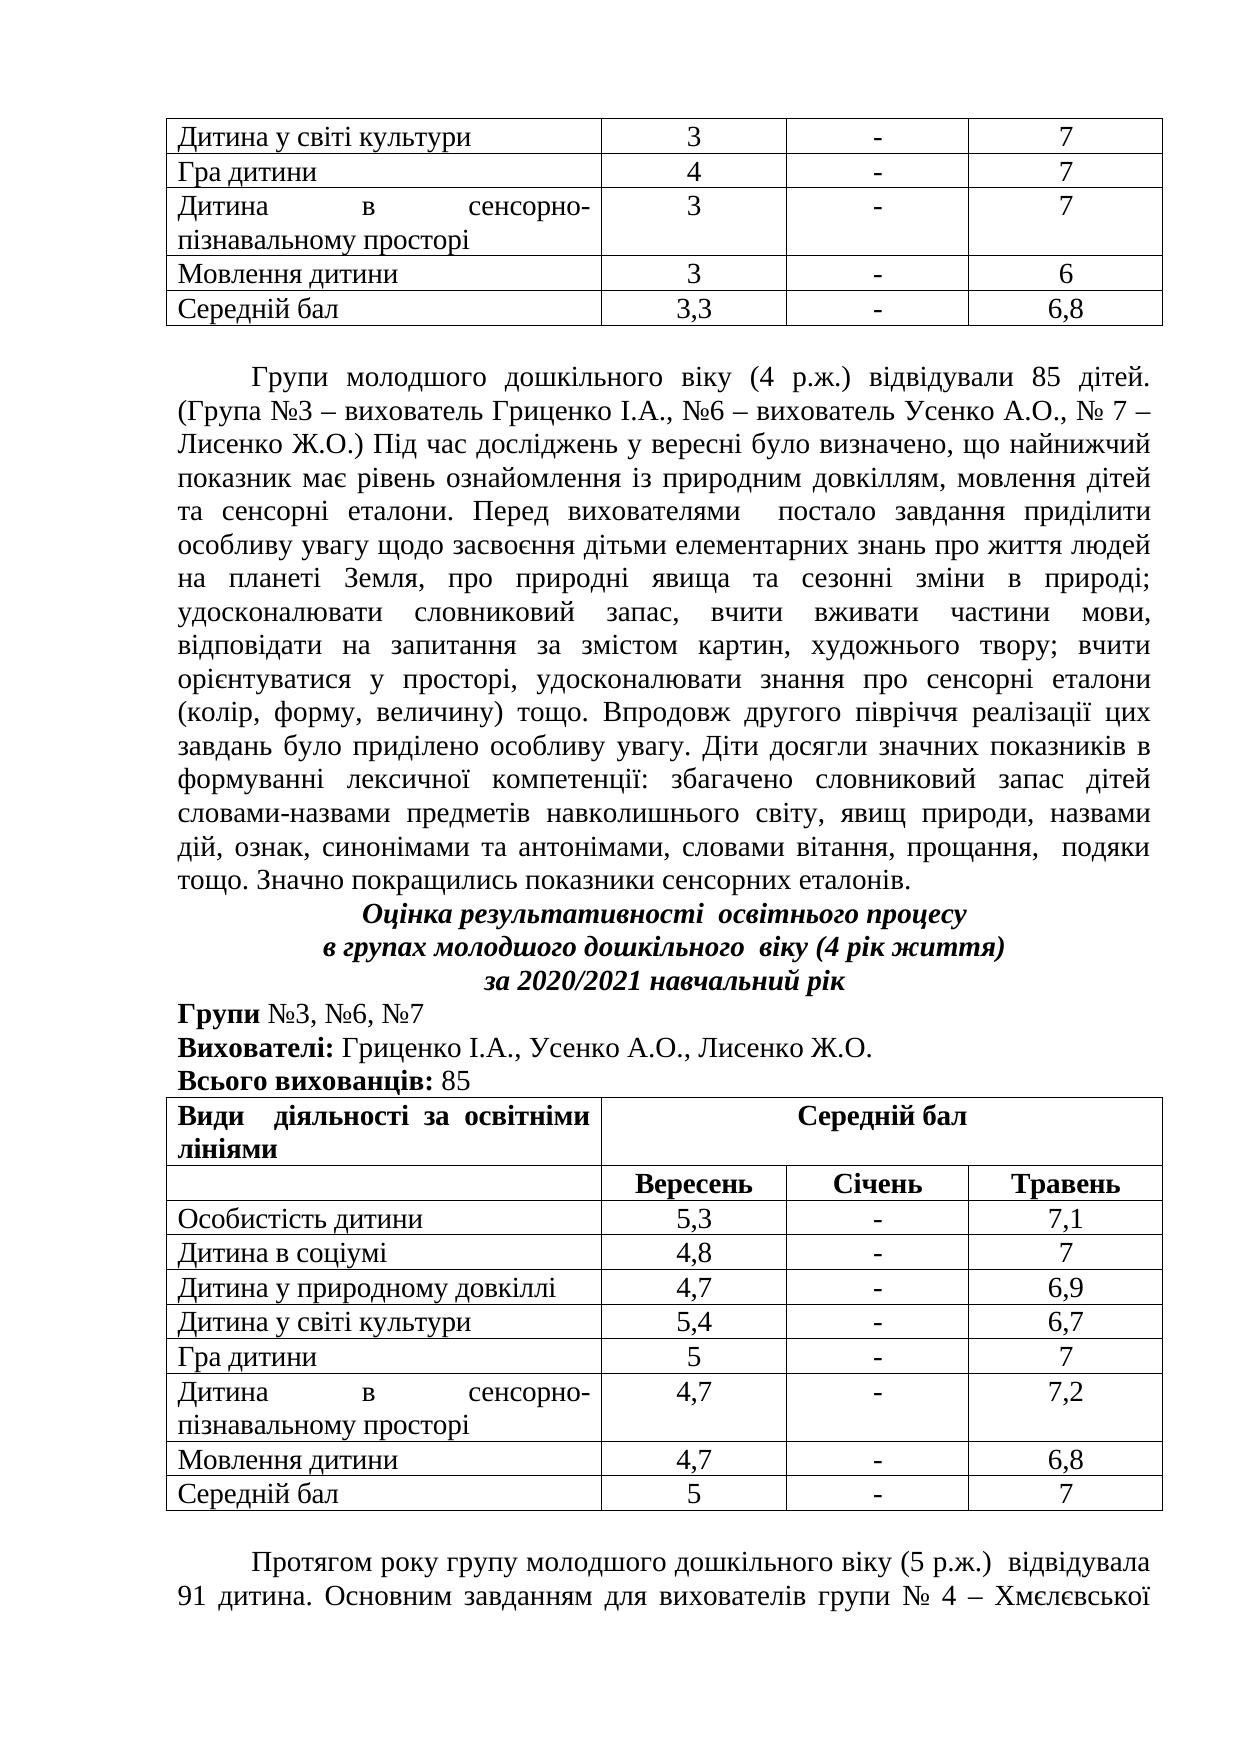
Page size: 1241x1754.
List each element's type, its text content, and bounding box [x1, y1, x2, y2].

table_cell - [787, 1235, 968, 1269]
table_cell 3 [602, 119, 786, 153]
table_cell - [787, 1374, 968, 1441]
table_cell - [787, 1270, 968, 1303]
table_cell - [787, 188, 968, 255]
table_cell Дитина в сенсорно-пізнавальному просторі [167, 1374, 601, 1441]
table_cell Дитина в соціумі [167, 1235, 601, 1269]
text за 2020/2021 навчальний рік [177, 963, 1152, 996]
text Вихователі: Гриценко І.А., Усенко А.О., Лисенко Ж.О. [177, 1030, 1152, 1063]
table_cell 5 [602, 1476, 786, 1510]
table_cell 6,9 [969, 1270, 1162, 1303]
table_cell Гра дитини [167, 1339, 601, 1373]
table_cell 7,1 [969, 1201, 1162, 1234]
table_cell Дитина у світі культури [167, 1305, 601, 1338]
table_cell Дитина у світі культури [167, 119, 601, 153]
table_cell 7,2 [969, 1374, 1162, 1441]
table_cell - [787, 1476, 968, 1510]
table_cell 4 [602, 154, 786, 187]
text Оцінка результативності освітнього процесу [177, 896, 1152, 929]
table_cell 3 [602, 188, 786, 255]
table_cell 6,8 [969, 291, 1162, 324]
table_cell Середній бал [167, 291, 601, 324]
table_cell 5 [602, 1339, 786, 1373]
table_cell - [787, 119, 968, 153]
table_cell 4,7 [602, 1270, 786, 1303]
table_cell 7 [969, 1339, 1162, 1373]
table_cell 3 [602, 256, 786, 290]
table_cell - [787, 1339, 968, 1373]
table_cell - [787, 1201, 968, 1234]
table_cell Особистість дитини [167, 1201, 601, 1234]
table_cell 4,8 [602, 1235, 786, 1269]
table_cell 7 [969, 154, 1162, 187]
table_cell Мовлення дитини [167, 1442, 601, 1475]
table_cell Вересень [602, 1166, 786, 1200]
table_cell 7 [969, 188, 1162, 255]
table_cell 6 [969, 256, 1162, 290]
table_cell 6,8 [969, 1442, 1162, 1475]
table_cell [167, 1166, 601, 1200]
text Групи №3, №6, №7 [177, 996, 1152, 1030]
table_cell 7 [969, 1235, 1162, 1269]
table_cell - [787, 256, 968, 290]
table_cell - [787, 291, 968, 324]
table_header Середній бал [602, 1098, 1162, 1165]
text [177, 1544, 1152, 1612]
text в групах молодшого дошкільного віку (4 рік життя) [177, 929, 1152, 963]
table_cell Дитина у природному довкіллі [167, 1270, 601, 1303]
table_cell Гра дитини [167, 154, 601, 187]
table_cell Середній бал [167, 1476, 601, 1510]
table_cell Дитина в сенсорно-пізнавальному просторі [167, 188, 601, 255]
table_cell - [787, 1305, 968, 1338]
table_cell Січень [787, 1166, 968, 1200]
table_cell 5,3 [602, 1201, 786, 1234]
table_cell 4,7 [602, 1374, 786, 1441]
table_cell 6,7 [969, 1305, 1162, 1338]
table_cell 3,3 [602, 291, 786, 324]
table_cell Мовлення дитини [167, 256, 601, 290]
table_cell - [787, 1442, 968, 1475]
table_cell Травень [969, 1166, 1162, 1200]
table_cell 7 [969, 119, 1162, 153]
table_header Види діяльності за освітніми лініями [167, 1098, 601, 1165]
text Всього вихованців: 85 [177, 1063, 1152, 1097]
table_cell - [787, 154, 968, 187]
text Групи молодшого дошкільного віку (4 р.ж.) відвідували 85 дітей. (Група №3 – вихователь Гриценко І.А., №6 – вихователь Усенко А.О., № 7 – Лисенко Ж.О.) Під час досліджень у вересні було визначено, що найнижчий показник має рівень ознайомлення із природним довкіллям, мовлення дітей та сенсорні еталони. Перед вихователями постало завдання приділити особливу увагу щодо засвоєння дітьми елементарних знань про життя людей на планеті Земля, про природні явища та сезонні зміни в природі; удосконалювати словниковий запас, вчити вживати частини мови, відповідати на запитання за змістом картин, художнього твору; вчити орієнтуватися у просторі, удосконалювати знання про сенсорні еталони (колір, форму, величину) тощо. Впродовж другого півріччя реалізації цих завдань було приділено особливу увагу. Діти досягли значних показників в формуванні лексичної компетенції: збагачено словниковий запас дітей словами-назвами предметів навколишнього світу, явищ природи, назвами дій, ознак, синонімами та антонімами, словами вітання, прощання, подяки тощо. Значно покращились показники сенсорних еталонів. [177, 359, 1152, 896]
table_cell 4,7 [602, 1442, 786, 1475]
table_cell 7 [969, 1476, 1162, 1510]
table_cell 5,4 [602, 1305, 786, 1338]
